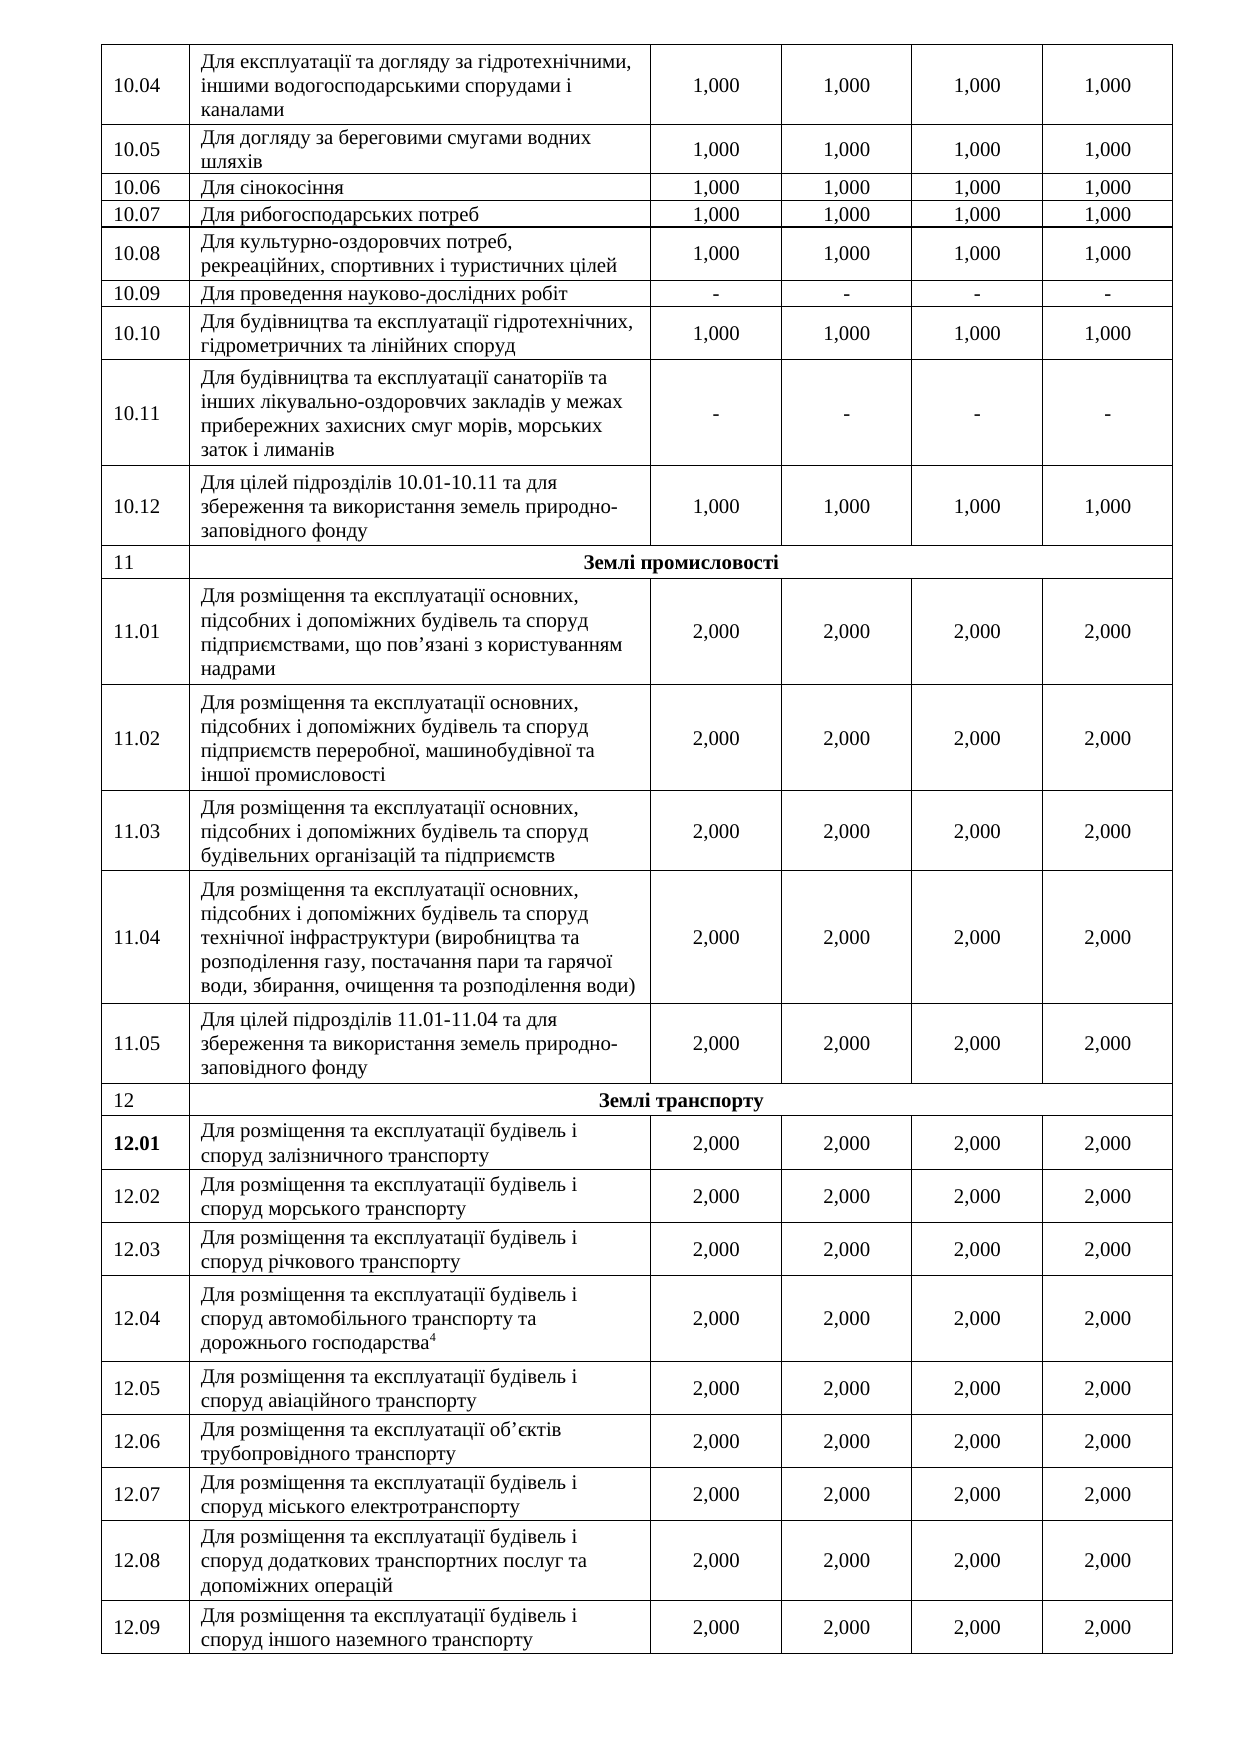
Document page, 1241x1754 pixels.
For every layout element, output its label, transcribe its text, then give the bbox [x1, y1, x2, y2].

table_cell Для догляду за береговими смугами водних шляхів [190, 125, 650, 173]
table_cell 2,000 [651, 1468, 781, 1520]
table_cell 10.10 [102, 307, 189, 359]
table_cell 2,000 [912, 1468, 1042, 1520]
table_cell - [651, 281, 781, 306]
table_cell 1,000 [651, 466, 781, 545]
table_cell 2,000 [782, 1521, 911, 1600]
table_cell 10.11 [102, 360, 189, 465]
table_cell 1,000 [651, 174, 781, 200]
table_cell 11.01 [102, 579, 189, 684]
table_cell 2,000 [1043, 1601, 1172, 1653]
table_cell 12.04 [102, 1276, 189, 1361]
table_cell 2,000 [782, 685, 911, 790]
table_cell 2,000 [912, 1415, 1042, 1467]
table_cell - [1043, 360, 1172, 465]
table_cell Для розміщення та експлуатації основних, підсобних і допоміжних будівель та споруд підприємствами, що пов’язані з користуванням надрами [190, 579, 650, 684]
table_cell 12.02 [102, 1170, 189, 1222]
table_cell Для цілей підрозділів 11.01-11.04 та для збереження та використання земель природно-заповідного фонду [190, 1004, 650, 1083]
table_cell 2,000 [651, 791, 781, 870]
table_cell 1,000 [1043, 201, 1172, 226]
table_cell 10.06 [102, 174, 189, 200]
table_cell 12.08 [102, 1521, 189, 1600]
table_cell 2,000 [782, 1276, 911, 1361]
table_cell Для розміщення та експлуатації будівель і споруд авіаційного транспорту [190, 1362, 650, 1414]
table_cell 2,000 [651, 1521, 781, 1600]
table_cell Для розміщення та експлуатації будівель і споруд міського електротранспорту [190, 1468, 650, 1520]
table_cell 10.12 [102, 466, 189, 545]
table_cell 12.06 [102, 1415, 189, 1467]
table_cell Для рибогосподарських потреб [190, 201, 650, 226]
table_cell 2,000 [912, 1521, 1042, 1600]
table_cell Для розміщення та експлуатації основних, підсобних і допоміжних будівель та споруд будівельних організацій та підприємств [190, 791, 650, 870]
table_cell 2,000 [651, 1116, 781, 1168]
table_cell 2,000 [782, 1362, 911, 1414]
table_cell 1,000 [651, 45, 781, 124]
table_cell 1,000 [912, 466, 1042, 545]
table_cell 1,000 [651, 201, 781, 226]
table_cell 1,000 [782, 228, 911, 279]
table_cell Для розміщення та експлуатації будівель і споруд залізничного транспорту [190, 1116, 650, 1168]
table_cell 1,000 [1043, 45, 1172, 124]
table_cell 1,000 [782, 45, 911, 124]
table_cell 2,000 [912, 1362, 1042, 1414]
table_cell 2,000 [912, 579, 1042, 684]
table_cell 2,000 [912, 1223, 1042, 1275]
table_cell 2,000 [782, 1170, 911, 1222]
table_cell 1,000 [1043, 125, 1172, 173]
table_cell 2,000 [912, 1004, 1042, 1083]
table_cell Для сінокосіння [190, 174, 650, 200]
table_cell 1,000 [1043, 466, 1172, 545]
table_cell 2,000 [651, 1223, 781, 1275]
table_cell 1,000 [782, 466, 911, 545]
table_cell Для розміщення та експлуатації будівель і споруд річкового транспорту [190, 1223, 650, 1275]
table_cell 10.07 [102, 201, 189, 226]
table_cell 2,000 [1043, 871, 1172, 1003]
table_cell 2,000 [782, 1004, 911, 1083]
table_cell 1,000 [912, 307, 1042, 359]
table_cell 2,000 [782, 1223, 911, 1275]
table_cell Землі транспорту [190, 1084, 1172, 1115]
table_cell 2,000 [912, 1170, 1042, 1222]
table_cell 10.04 [102, 45, 189, 124]
table_cell 2,000 [1043, 1521, 1172, 1600]
table_cell 11.02 [102, 685, 189, 790]
table_cell - [912, 281, 1042, 306]
table_cell 1,000 [651, 125, 781, 173]
table_cell 2,000 [1043, 1170, 1172, 1222]
table_cell Для розміщення та експлуатації основних, підсобних і допоміжних будівель та споруд технічної інфраструктури (виробництва та розподілення газу, постачання пари та гарячої води, збирання, очищення та розподілення води) [190, 871, 650, 1003]
table_cell Для розміщення та експлуатації об’єктів трубопровідного транспорту [190, 1415, 650, 1467]
table_cell 2,000 [1043, 1415, 1172, 1467]
table_cell Для розміщення та експлуатації будівель і споруд додаткових транспортних послуг та допоміжних операцій [190, 1521, 650, 1600]
table_cell 1,000 [912, 174, 1042, 200]
table_cell 2,000 [912, 685, 1042, 790]
table_cell 10.08 [102, 228, 189, 279]
table_cell 12.07 [102, 1468, 189, 1520]
table_cell 2,000 [651, 1415, 781, 1467]
table_cell - [782, 281, 911, 306]
table_cell 11 [102, 546, 189, 578]
table_cell 2,000 [912, 1116, 1042, 1168]
table_cell 12.09 [102, 1601, 189, 1653]
table_cell 11.03 [102, 791, 189, 870]
table_cell 10.09 [102, 281, 189, 306]
table_cell 1,000 [782, 201, 911, 226]
table_cell Для розміщення та експлуатації будівель і споруд морського транспорту [190, 1170, 650, 1222]
table_cell 2,000 [651, 685, 781, 790]
table_cell 1,000 [1043, 228, 1172, 279]
table_cell 2,000 [1043, 685, 1172, 790]
table_cell 2,000 [782, 1601, 911, 1653]
table_cell 1,000 [782, 307, 911, 359]
table_cell Для будівництва та експлуатації санаторіїв та інших лікувально-оздоровчих закладів у межах прибережних захисних смуг морів, морських заток і лиманів [190, 360, 650, 465]
table_cell - [651, 360, 781, 465]
table_cell 2,000 [1043, 1116, 1172, 1168]
table_cell 1,000 [1043, 307, 1172, 359]
table_cell Для розміщення та експлуатації основних, підсобних і допоміжних будівель та споруд підприємств переробної, машинобудівної та іншої промисловості [190, 685, 650, 790]
table_cell Для розміщення та експлуатації будівель і споруд іншого наземного транспорту [190, 1601, 650, 1653]
table_cell 1,000 [912, 125, 1042, 173]
table_cell 12.03 [102, 1223, 189, 1275]
table_cell 1,000 [912, 228, 1042, 279]
table_cell 2,000 [782, 579, 911, 684]
table_cell Для розміщення та експлуатації будівель і споруд автомобільного транспорту та дорожнього господарства4 [190, 1276, 650, 1361]
table_cell Для культурно-оздоровчих потреб, рекреаційних, спортивних і туристичних цілей [190, 228, 650, 279]
table_cell 11.05 [102, 1004, 189, 1083]
table_cell 2,000 [651, 1362, 781, 1414]
table_cell 2,000 [782, 1468, 911, 1520]
table_cell - [1043, 281, 1172, 306]
table_cell - [912, 360, 1042, 465]
table_cell 2,000 [1043, 1276, 1172, 1361]
table_cell 1,000 [912, 201, 1042, 226]
table_cell 1,000 [651, 228, 781, 279]
table_cell 2,000 [912, 1276, 1042, 1361]
table_cell - [782, 360, 911, 465]
table_cell 1,000 [782, 174, 911, 200]
table_cell 2,000 [912, 791, 1042, 870]
table_cell 1,000 [912, 45, 1042, 124]
table_cell 2,000 [1043, 1468, 1172, 1520]
table_cell Землі промисловості [190, 546, 1172, 578]
table_cell 2,000 [1043, 1362, 1172, 1414]
table_cell 2,000 [782, 871, 911, 1003]
table_cell 2,000 [912, 1601, 1042, 1653]
table_cell 2,000 [651, 1601, 781, 1653]
table_cell Для цілей підрозділів 10.01-10.11 та для збереження та використання земель природно-заповідного фонду [190, 466, 650, 545]
table_cell 1,000 [651, 307, 781, 359]
table_cell 1,000 [1043, 174, 1172, 200]
table_cell 12.01 [102, 1116, 189, 1168]
table_cell 10.05 [102, 125, 189, 173]
table_cell 12.05 [102, 1362, 189, 1414]
table_cell 2,000 [782, 1116, 911, 1168]
table_cell 1,000 [782, 125, 911, 173]
table_cell 2,000 [1043, 579, 1172, 684]
table_cell Для проведення науково-дослідних робіт [190, 281, 650, 306]
table_cell 2,000 [651, 579, 781, 684]
table_cell 11.04 [102, 871, 189, 1003]
table_cell 2,000 [651, 1276, 781, 1361]
table_cell 2,000 [651, 871, 781, 1003]
table_cell 2,000 [651, 1004, 781, 1083]
table_cell 2,000 [651, 1170, 781, 1222]
table_cell Для будівництва та експлуатації гідротехнічних, гідрометричних та лінійних споруд [190, 307, 650, 359]
table_cell 2,000 [782, 791, 911, 870]
table_cell Для експлуатації та догляду за гідротехнічними, іншими водогосподарськими спорудами і каналами [190, 45, 650, 124]
table_cell 2,000 [912, 871, 1042, 1003]
table_cell 2,000 [1043, 791, 1172, 870]
table_cell 2,000 [782, 1415, 911, 1467]
table_cell 2,000 [1043, 1004, 1172, 1083]
table_cell 2,000 [1043, 1223, 1172, 1275]
table_cell 12 [102, 1084, 189, 1115]
